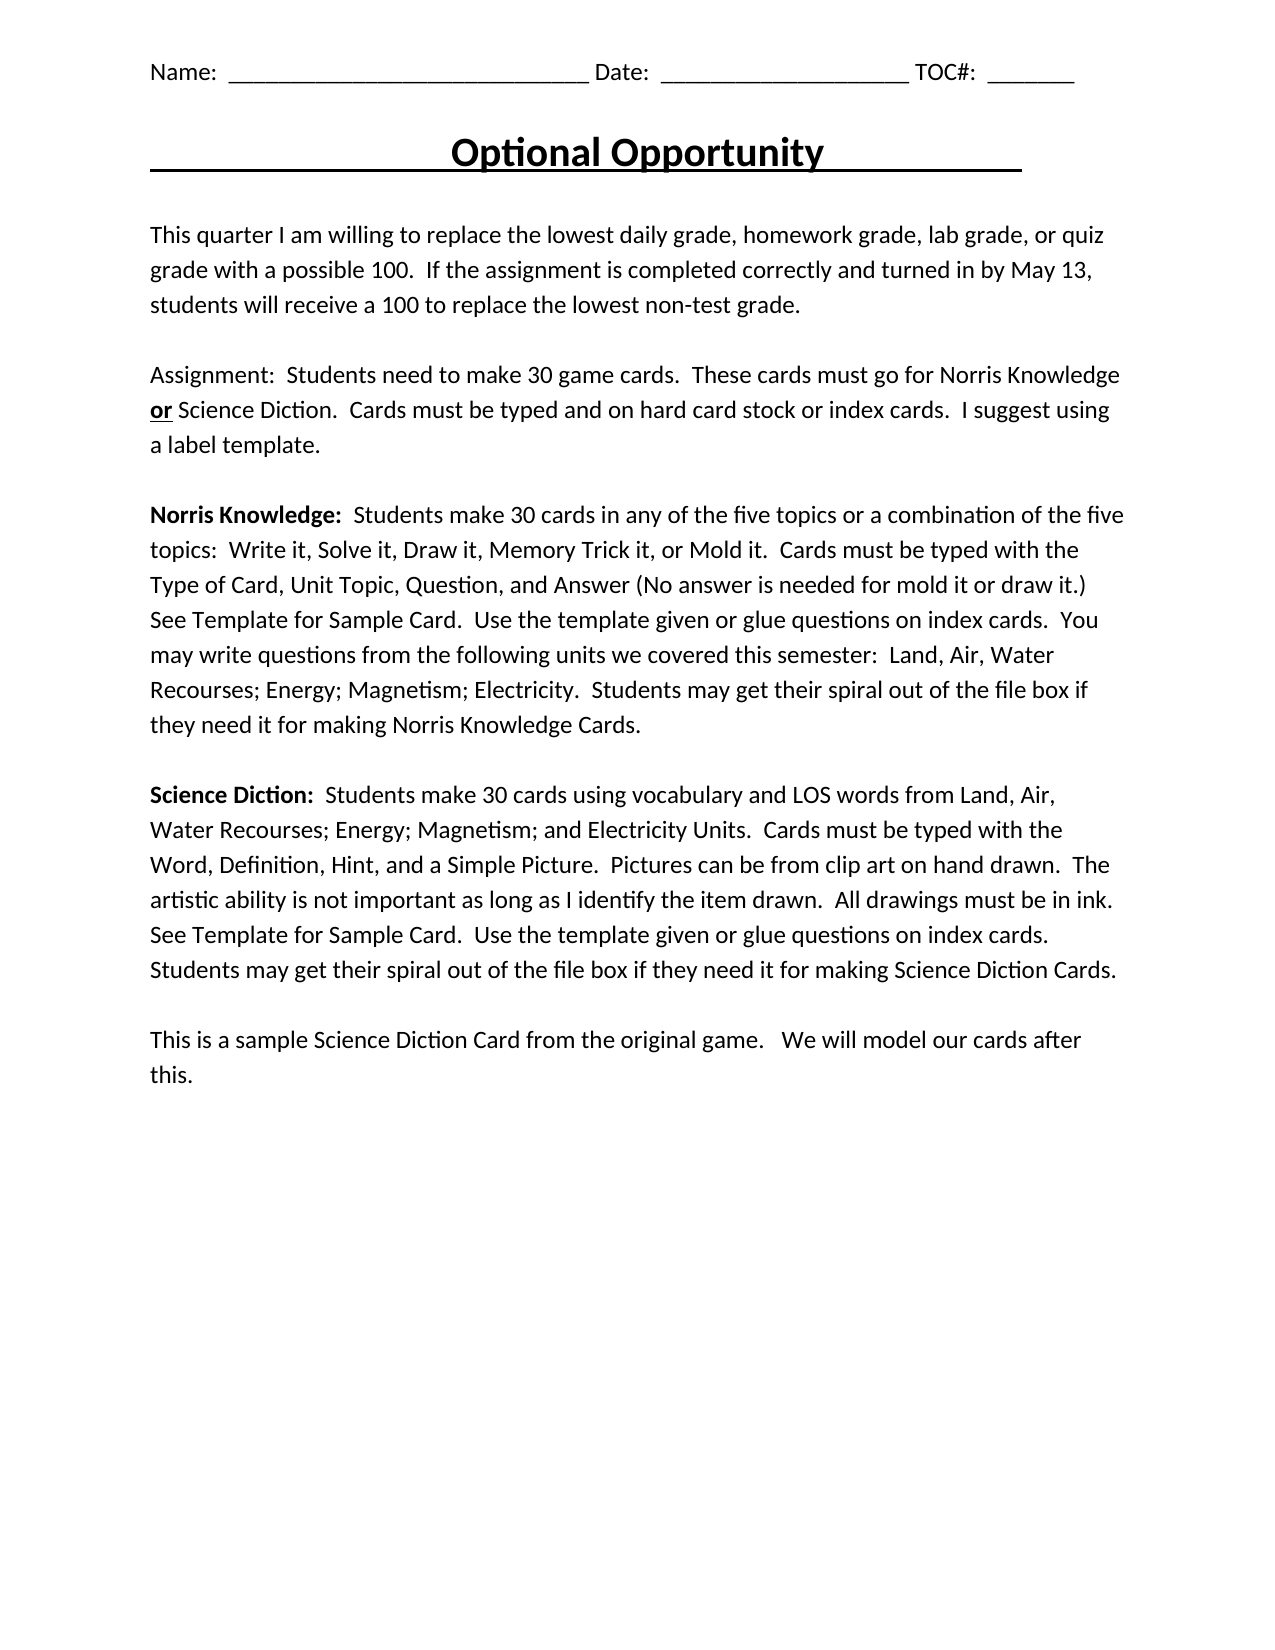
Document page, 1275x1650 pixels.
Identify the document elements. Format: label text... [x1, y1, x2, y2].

text This quarter I am willing to replace the lowest daily grade, homework grade, lab grade, or quiz grade with a possible 100. If the assignment is completed correctly and turned in by May 13, students will receive a 100 to replace the lowest non-test grade. [150, 220, 1125, 320]
text Science Diction: Students make 30 cards using vocabulary and LOS words from Land, Air, Water Recourses; Energy; Magnetism; and Electricity Units. Cards must be typed with the Word, Definition, Hint, and a Simple Picture. Pictures can be from clip art on hand drawn. The artistic ability is not important as long as I identify the item drawn. All drawings must be in ink. See Template for Sample Card. Use the template given or glue questions on index cards. Students may get their spiral out of the file box if they need it for making Science Diction Cards. [150, 780, 1125, 985]
text Norris Knowledge: Students make 30 cards in any of the five topics or a combination of the five topics: Write it, Solve it, Draw it, Memory Trick it, or Mold it. Cards must be typed with the Type of Card, Unit Topic, Question, and Answer (No answer is needed for mold it or draw it.) See Template for Sample Card. Use the template given or glue questions on index cards. You may write questions from the following units we covered this semester: Land, Air, Water Recourses; Energy; Magnetism; Electricity. Students may get their spiral out of the file box if they need it for making Norris Knowledge Cards. [150, 500, 1125, 740]
text Optional Opportunity [150, 126, 1125, 177]
text This is a sample Science Diction Card from the original game. We will model our cards after this. [150, 1025, 1125, 1090]
text Name: _____________________________ Date: ____________________ TOC#: _______ [150, 56, 1125, 87]
text Assignment: Students need to make 30 game cards. These cards must go for Norris Knowledge or Science Diction. Cards must be typed and on hard card stock or index cards. I suggest using a label template. [150, 360, 1125, 460]
